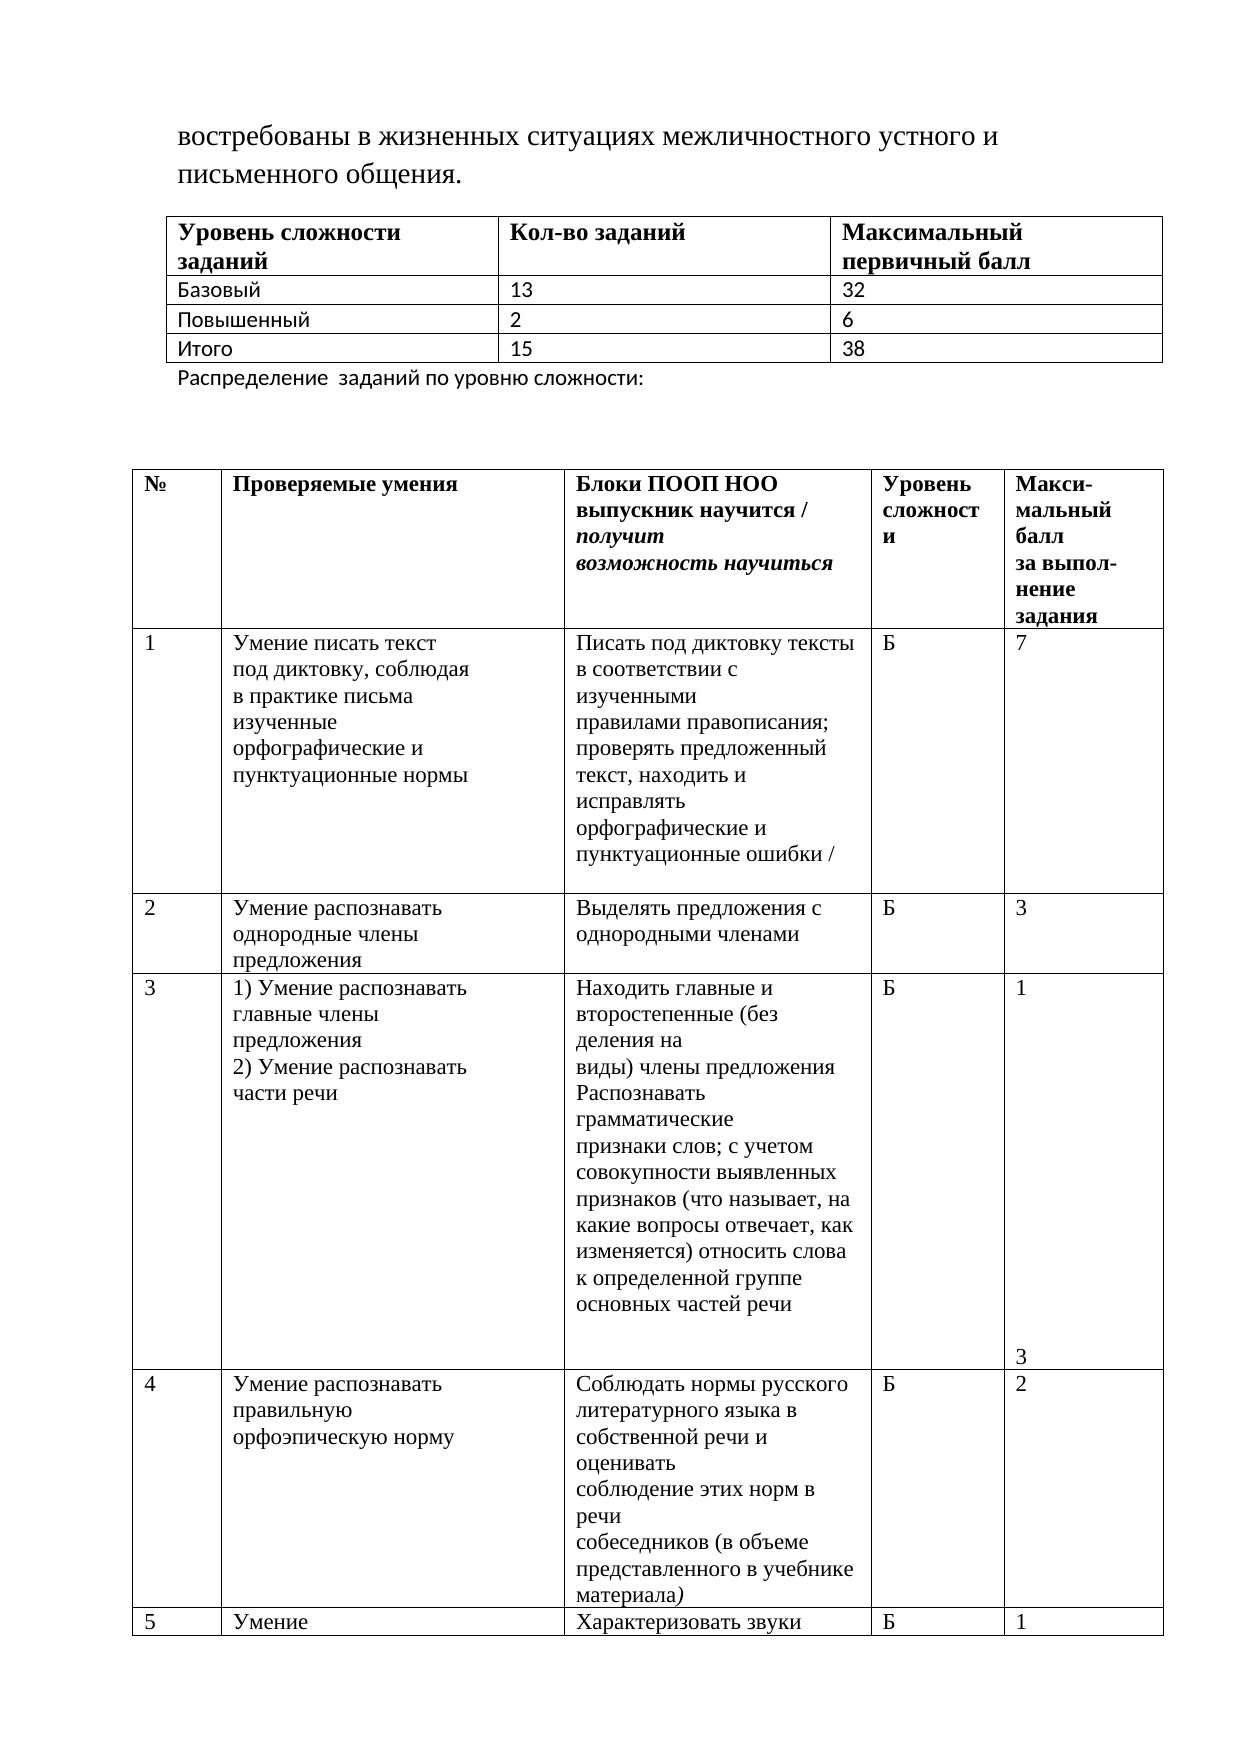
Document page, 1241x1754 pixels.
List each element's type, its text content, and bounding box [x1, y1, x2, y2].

table_cell Умение писать текст под диктовку, соблюдая в практике письма изученные орфографические и пунктуационные нормы [222, 629, 564, 893]
table_cell Соблюдать нормы русского литературного языка в собственной речи и оценивать соблюдение этих норм в речи собеседников (в объеме представленного в учебнике материала) [565, 1370, 871, 1607]
table_cell Б [872, 1370, 1004, 1607]
table_cell Умение распознавать однородные члены предложения [222, 894, 564, 973]
table_cell 6 [831, 305, 1162, 333]
table_cell Выделять предложения с однородными членами [565, 894, 871, 973]
text Распределение заданий по уровню сложности: [177, 363, 1152, 391]
table_cell Базовый [167, 276, 498, 304]
table_cell 4 [133, 1370, 221, 1607]
table_cell 1 [1005, 1608, 1163, 1635]
table_cell 1 3 [1005, 974, 1163, 1369]
table_header Проверяемые умения [222, 470, 564, 628]
table_header Блоки ПООП НОО выпускник научится / получит возможность научиться [565, 470, 871, 628]
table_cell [222, 1608, 564, 1635]
table_cell 3 [133, 974, 221, 1369]
table_cell 15 [499, 334, 830, 362]
table_cell 38 [831, 334, 1162, 362]
table_cell Умение распознавать правильную орфоэпическую норму [222, 1370, 564, 1607]
table_header Максимальный первичный балл [831, 217, 1162, 274]
table_header Уровень сложности заданий [167, 217, 498, 274]
text востребованы в жизненных ситуациях межличностного устного и письменного общения. [177, 118, 1152, 190]
table_cell Б [872, 629, 1004, 893]
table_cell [565, 1608, 871, 1635]
table_cell 2 [1005, 1370, 1163, 1607]
table_cell 2 [499, 305, 830, 333]
table_header № [133, 470, 221, 628]
table_cell 32 [831, 276, 1162, 304]
table_cell Б [872, 894, 1004, 973]
table_cell 1 [133, 629, 221, 893]
table_cell 2 [133, 894, 221, 973]
table_cell Писать под диктовку тексты в соответствии с изученными правилами правописания; проверять предложенный текст, находить и исправлять орфографические и пунктуационные ошибки / [565, 629, 871, 893]
table_cell Б [872, 1608, 1004, 1635]
table_header Кол-во заданий [499, 217, 830, 274]
table_cell 1) Умение распознавать главные члены предложения 2) Умение распознавать части речи [222, 974, 564, 1369]
table_cell Б [872, 974, 1004, 1369]
table_cell 3 [1005, 894, 1163, 973]
table_cell 13 [499, 276, 830, 304]
table_cell Находить главные и второстепенные (без деления на виды) члены предложения Распознавать грамматические признаки слов; с учетом совокупности выявленных признаков (что называет, на какие вопросы отвечает, как изменяется) относить слова к определенной группе основных частей речи [565, 974, 871, 1369]
table_cell Повышенный [167, 305, 498, 333]
table_cell 5 [133, 1608, 221, 1635]
table_header Уровень сложности [872, 470, 1004, 628]
table_cell 7 [1005, 629, 1163, 893]
table_cell Итого [167, 334, 498, 362]
table_header Макси- мальный балл за выпол- нение задания [1005, 470, 1163, 628]
